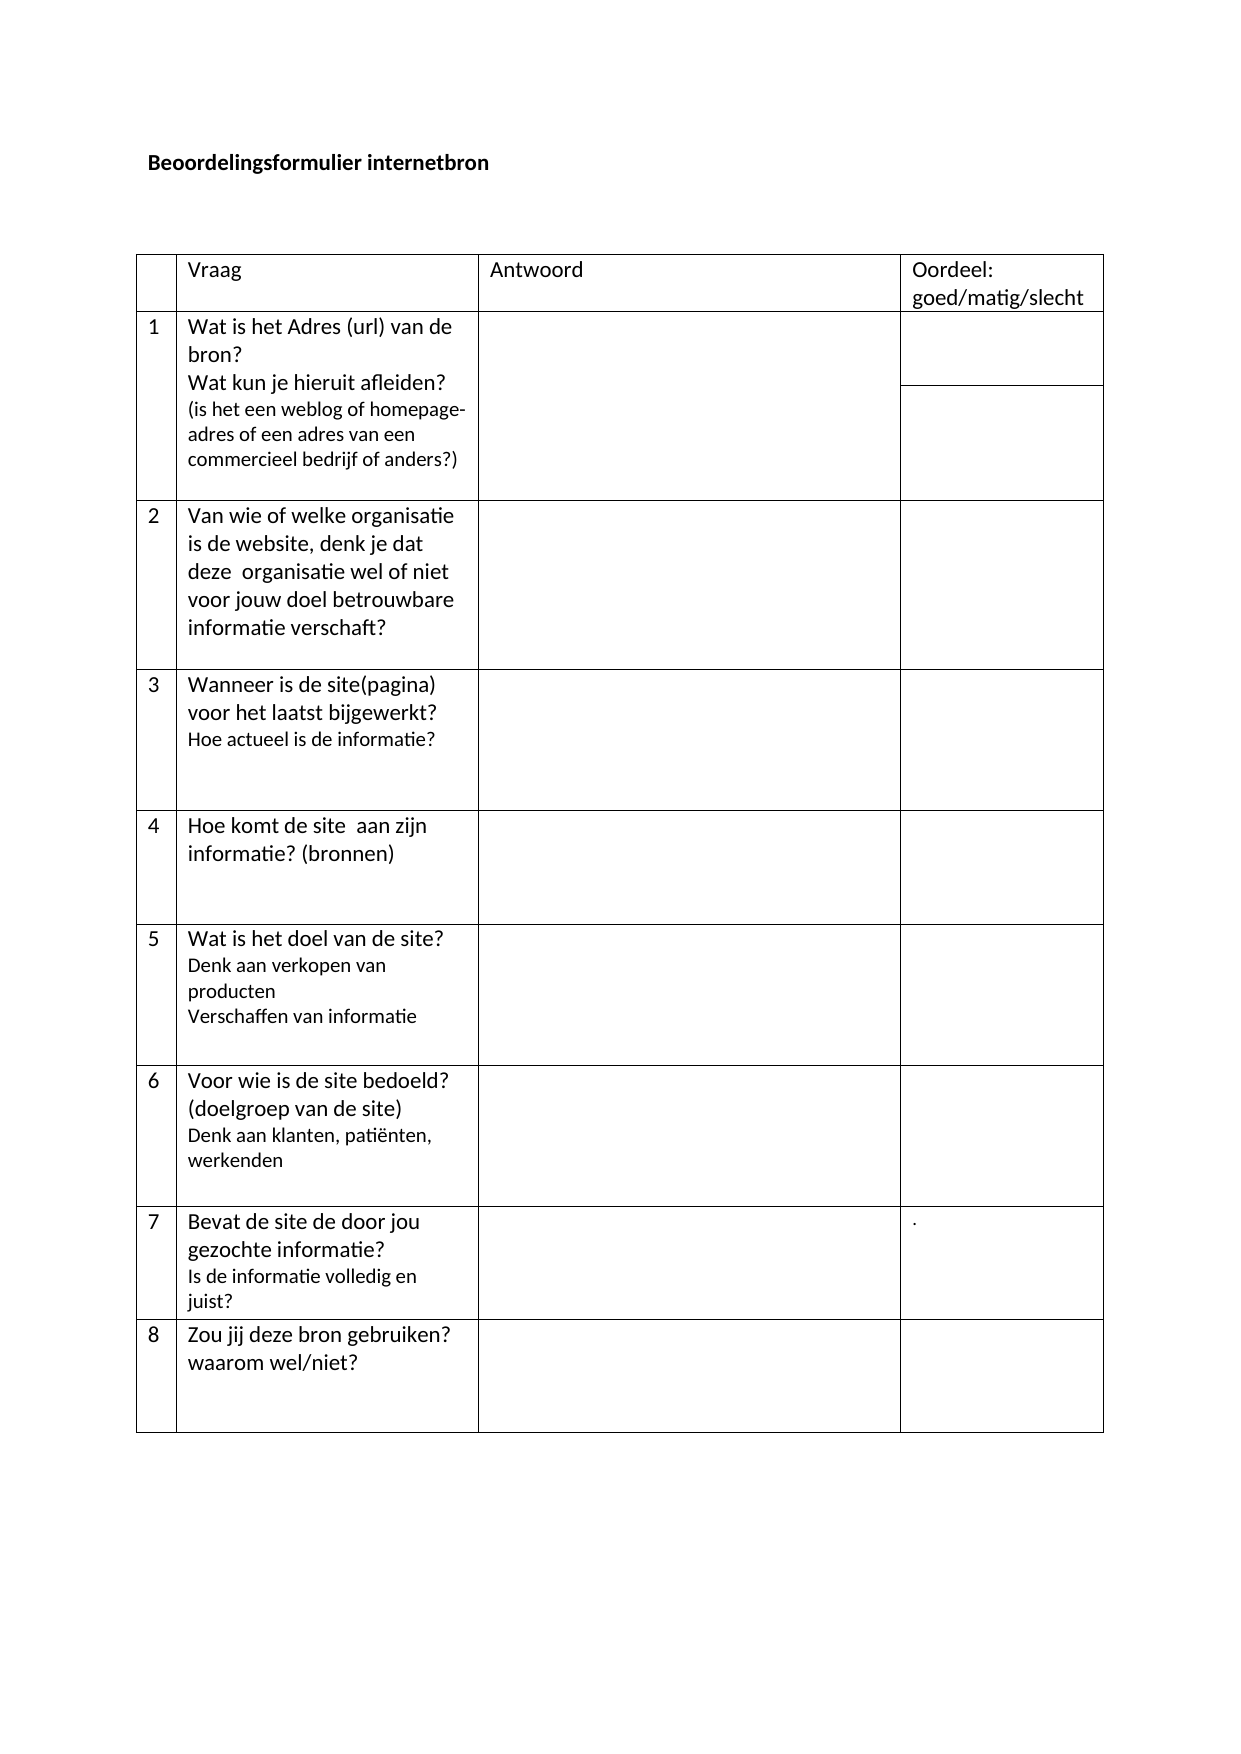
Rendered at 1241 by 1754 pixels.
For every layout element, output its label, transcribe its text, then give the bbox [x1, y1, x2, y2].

table_cell Zou jij deze bron gebruiken? waarom wel/niet? [177, 1320, 478, 1432]
table_header Vraag [177, 255, 478, 311]
table_cell [901, 501, 1103, 669]
table_cell [901, 925, 1103, 1065]
table_cell [479, 312, 900, 500]
table_cell 1 [137, 312, 176, 500]
table_cell 7 [137, 1207, 176, 1319]
table_cell [479, 1066, 900, 1206]
table_cell [901, 670, 1103, 810]
table_cell . [901, 1207, 1103, 1319]
table_header Antwoord [479, 255, 900, 311]
table_cell [901, 1066, 1103, 1206]
table_cell [901, 811, 1103, 923]
table_cell [901, 312, 1103, 385]
text Beoordelingsformulier internetbron [148, 148, 1093, 176]
table_cell Wanneer is de site(pagina) voor het laatst bijgewerkt? Hoe actueel is de informatie? [177, 670, 478, 810]
table_cell 4 [137, 811, 176, 923]
table_cell 2 [137, 501, 176, 669]
table_cell Hoe komt de site aan zijn informatie? (bronnen) [177, 811, 478, 923]
table_cell Van wie of welke organisatie is de website, denk je dat deze organisatie wel of niet voor jouw doel betrouwbare informatie verschaft? [177, 501, 478, 669]
table_cell Wat is het Adres (url) van de bron? Wat kun je hieruit afleiden? (is het een weblog of homepage-adres of een adres van een commercieel bedrijf of anders?) [177, 312, 478, 500]
table_cell 6 [137, 1066, 176, 1206]
table_cell 5 [137, 925, 176, 1065]
table_cell [479, 1320, 900, 1432]
table_header Oordeel: goed/matig/slecht [901, 255, 1103, 311]
table_header [137, 255, 176, 311]
table_cell 3 [137, 670, 176, 810]
table_cell 8 [137, 1320, 176, 1432]
table_cell [479, 1207, 900, 1319]
table_cell [479, 811, 900, 923]
table_cell [479, 501, 900, 669]
table_cell [901, 1320, 1103, 1432]
table_cell Voor wie is de site bedoeld? (doelgroep van de site) Denk aan klanten, patiënten, werkenden [177, 1066, 478, 1206]
table_cell Wat is het doel van de site? Denk aan verkopen van producten Verschaffen van informatie [177, 925, 478, 1065]
table_cell Bevat de site de door jou gezochte informatie? Is de informatie volledig en juist? [177, 1207, 478, 1319]
table_cell [479, 670, 900, 810]
table_cell [901, 386, 1103, 500]
table_cell [479, 925, 900, 1065]
